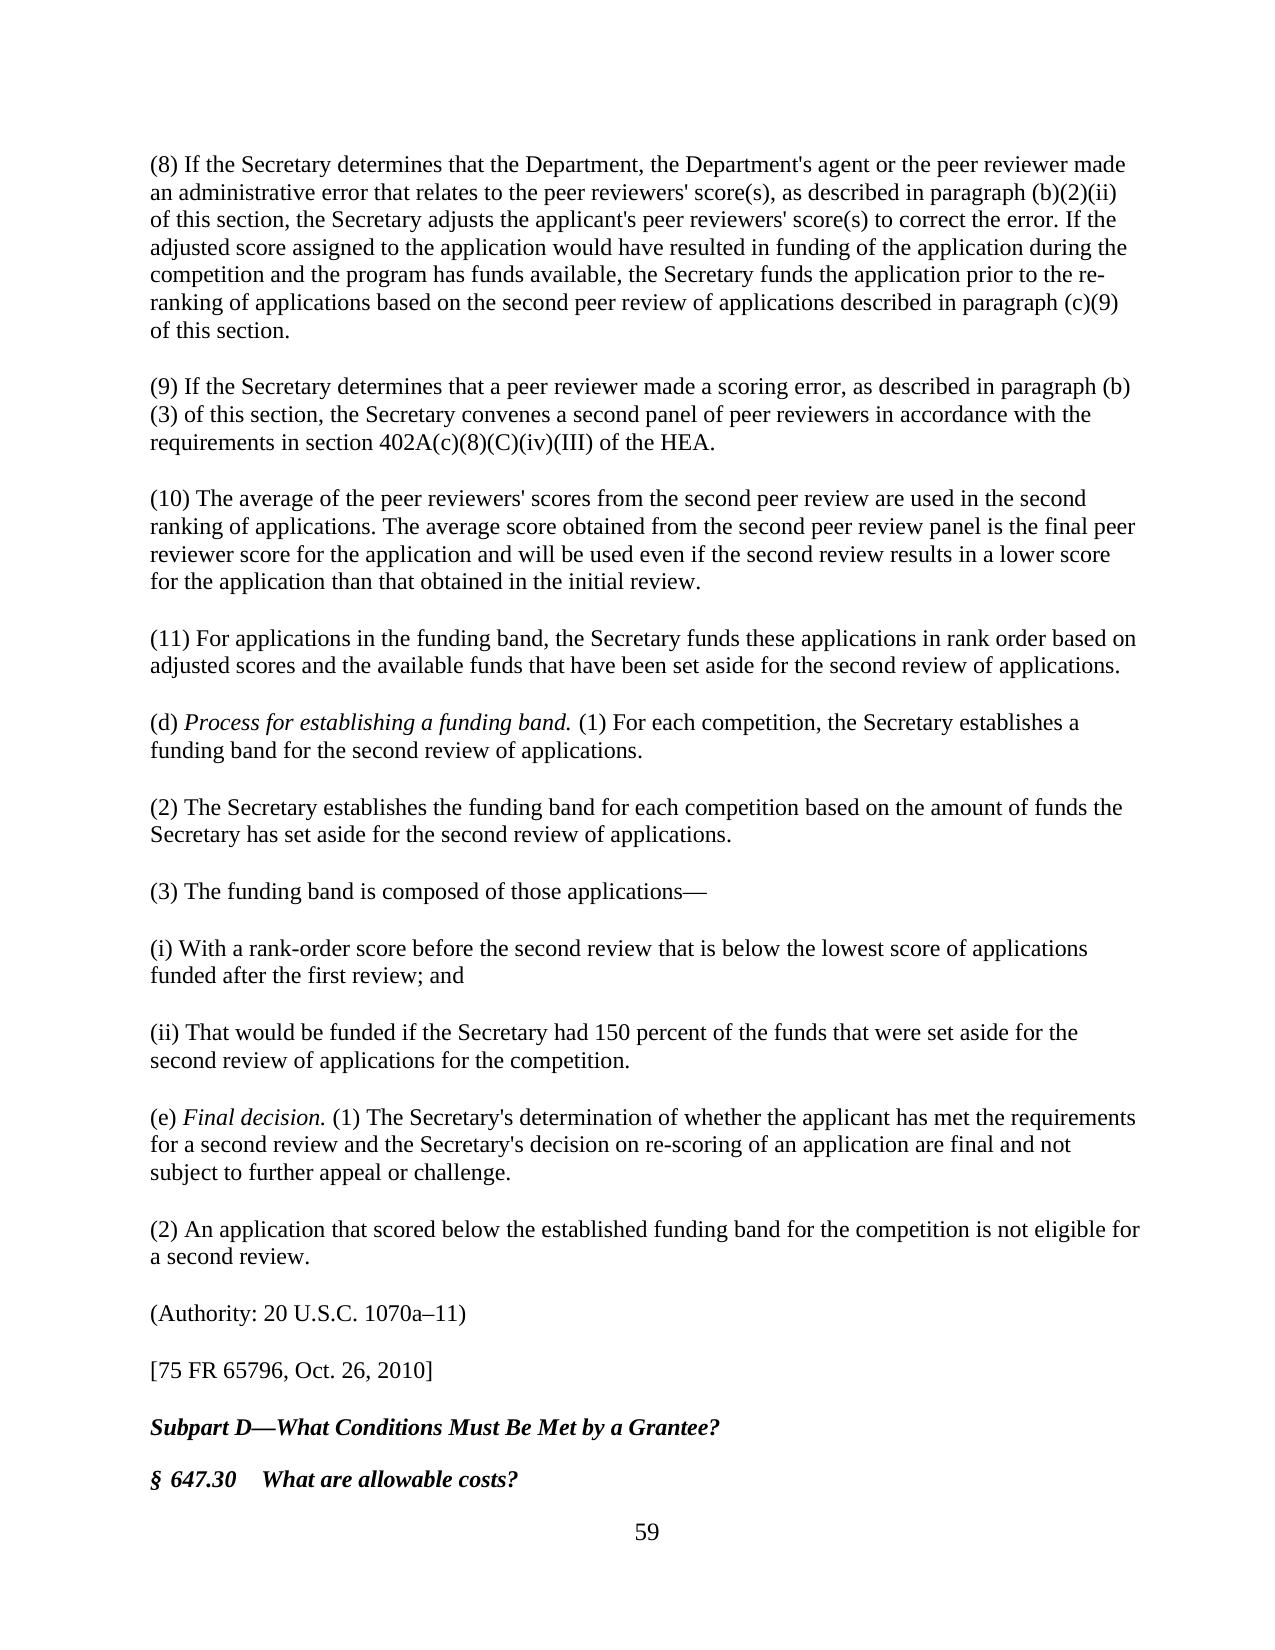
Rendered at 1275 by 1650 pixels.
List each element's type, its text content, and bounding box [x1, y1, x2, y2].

text (8) If the Secretary determines that the Department, the Department's agent or the peer reviewer made an administrative error that relates to the peer reviewers' score(s), as described in paragraph (b)(2)(ii) of this section, the Secretary adjusts the applicant's peer reviewers' score(s) to correct the error. If the adjusted score assigned to the application would have resulted in funding of the application during the competition and the program has funds available, the Secretary funds the application prior to the re-ranking of applications based on the second peer review of applications described in paragraph (c)(9) of this section. [150, 150, 1144, 343]
subtitle § 647.30 What are allowable costs? [150, 1465, 1144, 1493]
text (9) If the Secretary determines that a peer reviewer made a scoring error, as described in paragraph (b)(3) of this section, the Secretary convenes a second panel of peer reviewers in accordance with the requirements in section 402A(c)(8)(C)(iv)(III) of the HEA. [150, 372, 1144, 455]
subtitle Subpart D—What Conditions Must Be Met by a Grantee? [150, 1412, 1144, 1440]
text (Authority: 20 U.S.C. 1070a–11) [150, 1299, 1144, 1327]
text [75 FR 65796, Oct. 26, 2010] [150, 1356, 1144, 1383]
text (2) The Secretary establishes the funding band for each competition based on the amount of funds the Secretary has set aside for the second review of applications. [150, 793, 1144, 848]
text (e) Final decision. (1) The Secretary's determination of whether the applicant has met the requirements for a second review and the Secretary's decision on re-scoring of an application are final and not subject to further appeal or challenge. [150, 1103, 1144, 1185]
text (d) Process for establishing a funding band. (1) For each competition, the Secretary establishes a funding band for the second review of applications. [150, 708, 1144, 763]
text (2) An application that scored below the established funding band for the competition is not eligible for a second review. [150, 1214, 1144, 1270]
text (3) The funding band is composed of those applications— [150, 877, 1144, 905]
text (i) With a rank-order score before the second review that is below the lowest score of applications funded after the first review; and [150, 934, 1144, 989]
text (10) The average of the peer reviewers' scores from the second peer review are used in the second ranking of applications. The average score obtained from the second peer review panel is the final peer reviewer score for the application and will be used even if the second review results in a lower score for the application than that obtained in the initial review. [150, 484, 1144, 595]
text (11) For applications in the funding band, the Secretary funds these applications in rank order based on adjusted scores and the available funds that have been set aside for the second review of applications. [150, 624, 1144, 679]
text (ii) That would be funded if the Secretary had 150 percent of the funds that were set aside for the second review of applications for the competition. [150, 1018, 1144, 1073]
